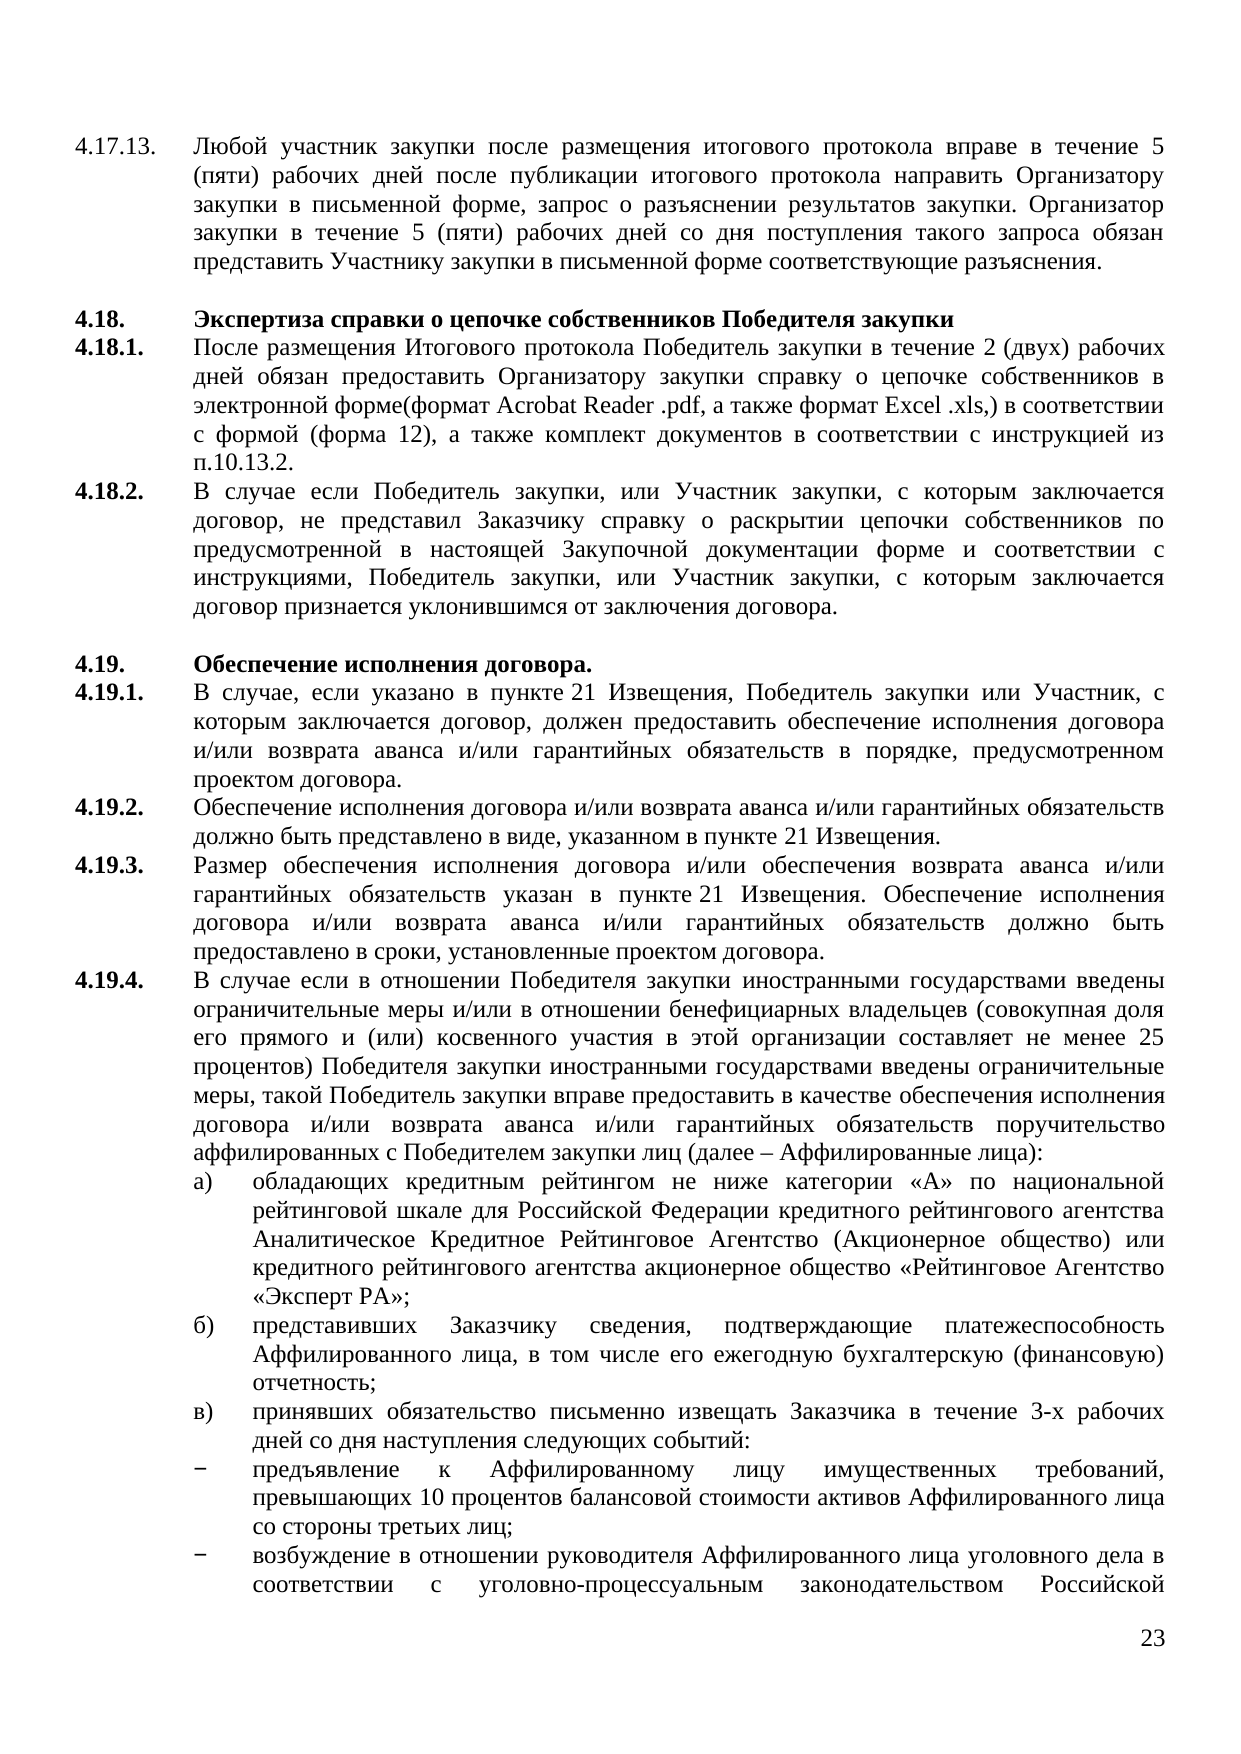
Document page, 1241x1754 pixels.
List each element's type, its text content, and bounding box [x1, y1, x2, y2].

list Обеспечение исполнения договора и/или возврата аванса и/или гарантийных обязательств должно быть представлено в виде, указанном в пункте 21 Извещения. [75, 792, 1165, 850]
list Размер обеспечения исполнения договора и/или обеспечения возврата аванса и/или гарантийных обязательств указан в пункте 21 Извещения. Обеспечение исполнения договора и/или возврата аванса и/или гарантийных обязательств должно быть предоставлено в сроки, установленные проектом договора. [75, 850, 1165, 965]
list предъявление к Аффилированному лицу имущественных требований, превышающих 10 процентов балансовой стоимости активов Аффилированного лица со стороны третьих лиц; [193, 1454, 1165, 1540]
list принявших обязательство письменно извещать Заказчика в течение 3-х рабочих дней со дня наступления следующих событий: [193, 1396, 1165, 1454]
list Любой участник закупки после размещения итогового протокола вправе в течение 5 (пяти) рабочих дней после публикации итогового протокола направить Организатору закупки в письменной форме, запрос о разъяснении результатов закупки. Организатор закупки в течение 5 (пяти) рабочих дней со дня поступления такого запроса обязан представить Участнику закупки в письменной форме соответствующие разъяснения. [75, 131, 1165, 275]
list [193, 1540, 1165, 1597]
list В случае, если указано в пункте 21 Извещения, Победитель закупки или Участник, с которым заключается договор, должен предоставить обеспечение исполнения договора и/или возврата аванса и/или гарантийных обязательств в порядке, предусмотренном проектом договора. [75, 677, 1165, 792]
list В случае если Победитель закупки, или Участник закупки, с которым заключается договор, не представил Заказчику справку о раскрытии цепочки собственников по предусмотренной в настоящей Закупочной документации форме и соответствии с инструкциями, Победитель закупки, или Участник закупки, с которым заключается договор признается уклонившимся от заключения договора. [75, 476, 1165, 620]
list После размещения Итогового протокола Победитель закупки в течение 2 (двух) рабочих дней обязан предоставить Организатору закупки справку о цепочке собственников в электронной форме(формат Acrobat Reader .pdf, а также формат Excel .xls,) в соответствии с формой (форма 12), а также комплект документов в соответствии с инструкцией из п.10.13.2. [75, 332, 1165, 476]
list Экспертиза справки о цепочке собственников Победителя закупки [75, 304, 1165, 332]
list Обеспечение исполнения договора. [75, 649, 1165, 677]
list обладающих кредитным рейтингом не ниже категории «А» по национальной рейтинговой шкале для Российской Федерации кредитного рейтингового агентства Аналитическое Кредитное Рейтинговое Агентство (Акционерное общество) или кредитного рейтингового агентства акционерное общество «Рейтинговое Агентство «Эксперт РА»; [193, 1166, 1165, 1310]
list представивших Заказчику сведения, подтверждающие платежеспособность Аффилированного лица, в том числе его ежегодную бухгалтерскую (финансовую) отчетность; [193, 1310, 1165, 1396]
list В случае если в отношении Победителя закупки иностранными государствами введены ограничительные меры и/или в отношении бенефициарных владельцев (совокупная доля его прямого и (или) косвенного участия в этой организации составляет не менее 25 процентов) Победителя закупки иностранными государствами введены ограничительные меры, такой Победитель закупки вправе предоставить в качестве обеспечения исполнения договора и/или возврата аванса и/или гарантийных обязательств поручительство аффилированных с Победителем закупки лиц (далее – Аффилированные лица): [75, 965, 1165, 1166]
